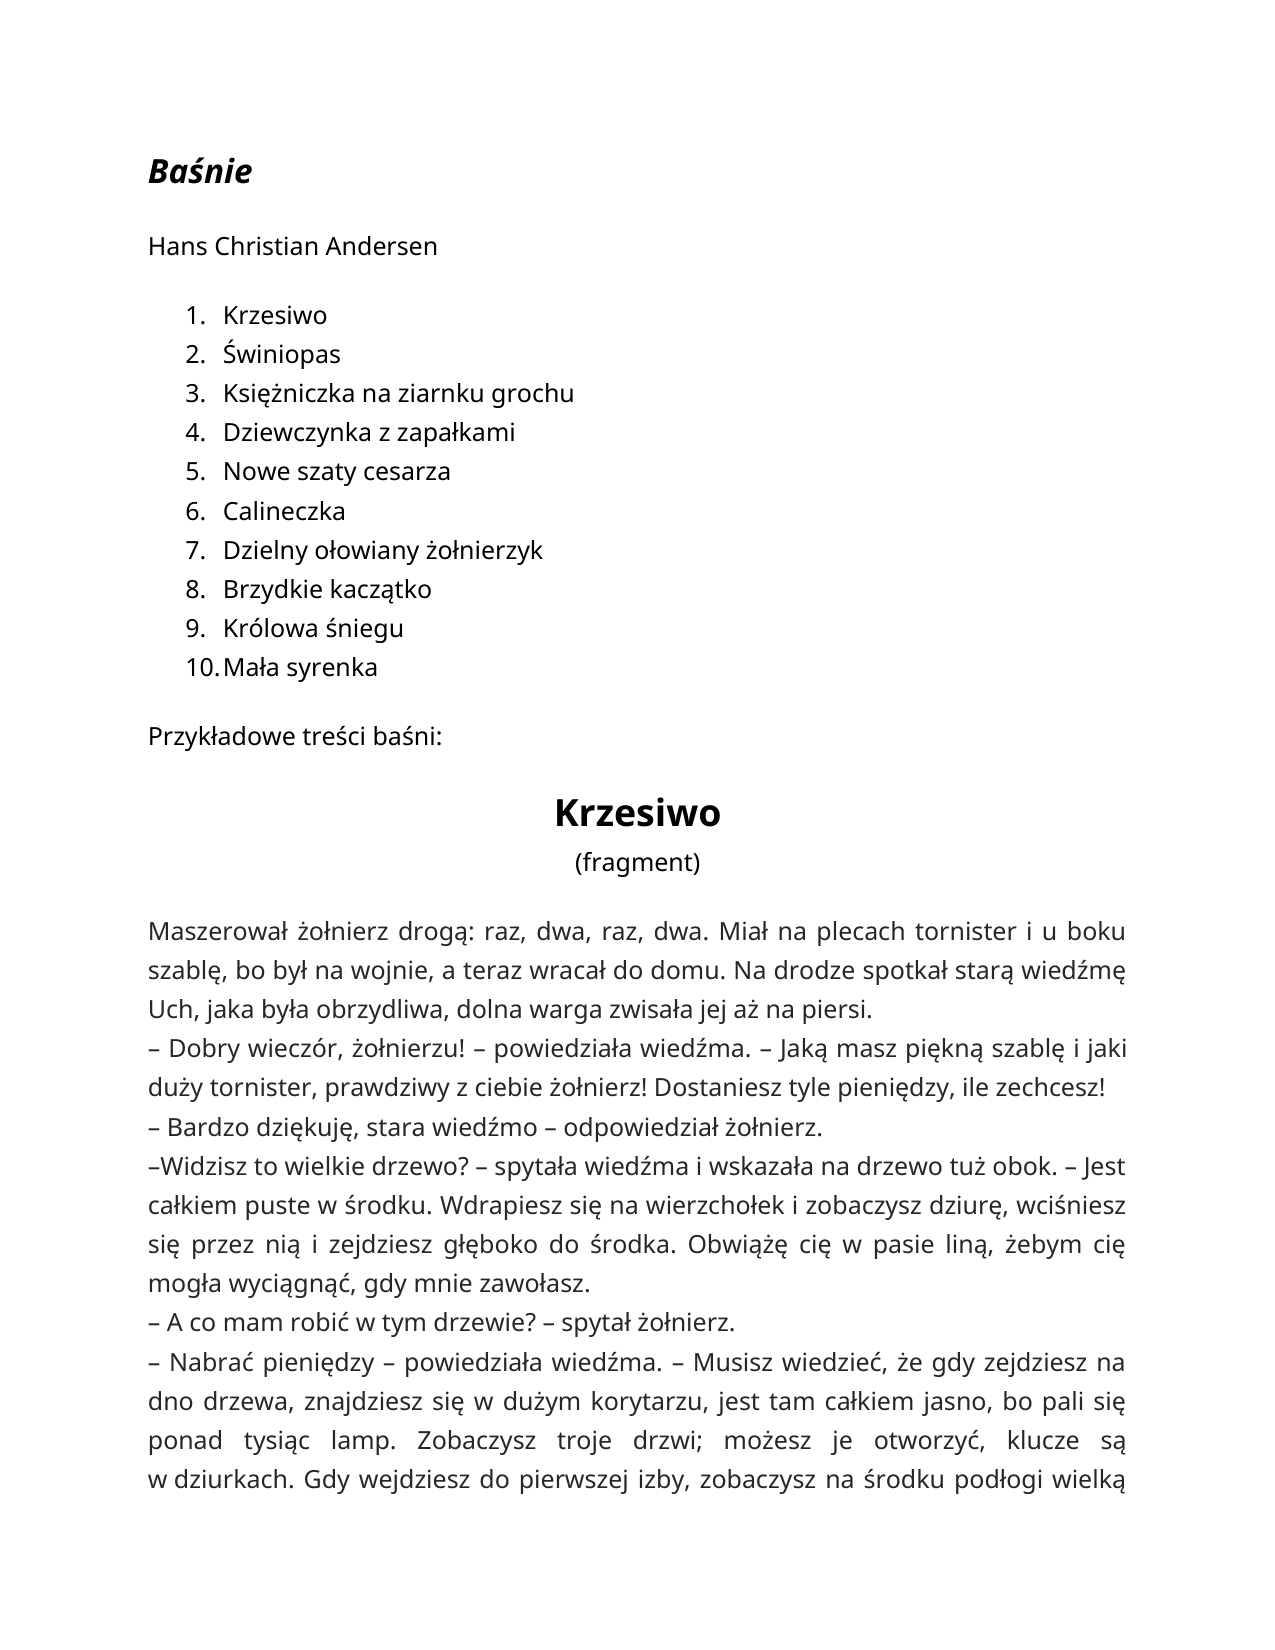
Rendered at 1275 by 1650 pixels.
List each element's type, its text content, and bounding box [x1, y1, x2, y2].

text Maszerował żołnierz drogą: raz, dwa, raz, dwa. Miał na plecach tornister i u boku szablę, bo był na wojnie, a teraz wracał do domu. Na drodze spotkał starą wiedźmę Uch, jaka była obrzydliwa, dolna warga zwisała jej aż na piersi. [148, 913, 1127, 1026]
list Mała syrenka [185, 650, 1127, 684]
text –Widzisz to wielkie drzewo? – spytała wiedźma i wskazała na drzewo tuż obok. – Jest całkiem puste w środku. Wdrapiesz się na wierzchołek i zobaczysz dziurę, wciśniesz się przez nią i zejdziesz głęboko do środka. Obwiążę cię w pasie liną, żebym cię mogła wyciągnąć, gdy mnie zawołasz. [148, 1148, 1127, 1300]
list Księżniczka na ziarnku grochu [185, 376, 1127, 410]
list Calineczka [185, 493, 1127, 527]
text – Dobry wieczór, żołnierzu! – powiedziała wiedźma. – Jaką masz piękną szablę i jaki duży tornister, prawdziwy z ciebie żołnierz! Dostaniesz tyle pieniędzy, ile zechcesz! [148, 1031, 1127, 1104]
text (fragment) [148, 845, 1127, 879]
text – Bardzo dziękuję, stara wiedźmo – odpowiedział żołnierz. [148, 1109, 1127, 1143]
text Przykładowe treści baśni: [148, 718, 1127, 752]
list Nowe szaty cesarza [185, 454, 1127, 488]
list Dziewczynka z zapałkami [185, 415, 1127, 449]
list Królowa śniegu [185, 611, 1127, 645]
text Krzesiwo [148, 786, 1127, 837]
text – A co mam robić w tym drzewie? – spytał żołnierz. [148, 1305, 1127, 1339]
list Świniopas [185, 336, 1127, 371]
list Dzielny ołowiany żołnierzyk [185, 532, 1127, 566]
list Krzesiwo [185, 297, 1127, 331]
text Hans Christian Andersen [148, 229, 1127, 263]
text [148, 1344, 1127, 1496]
text Baśnie [148, 148, 1127, 193]
list Brzydkie kaczątko [185, 571, 1127, 606]
